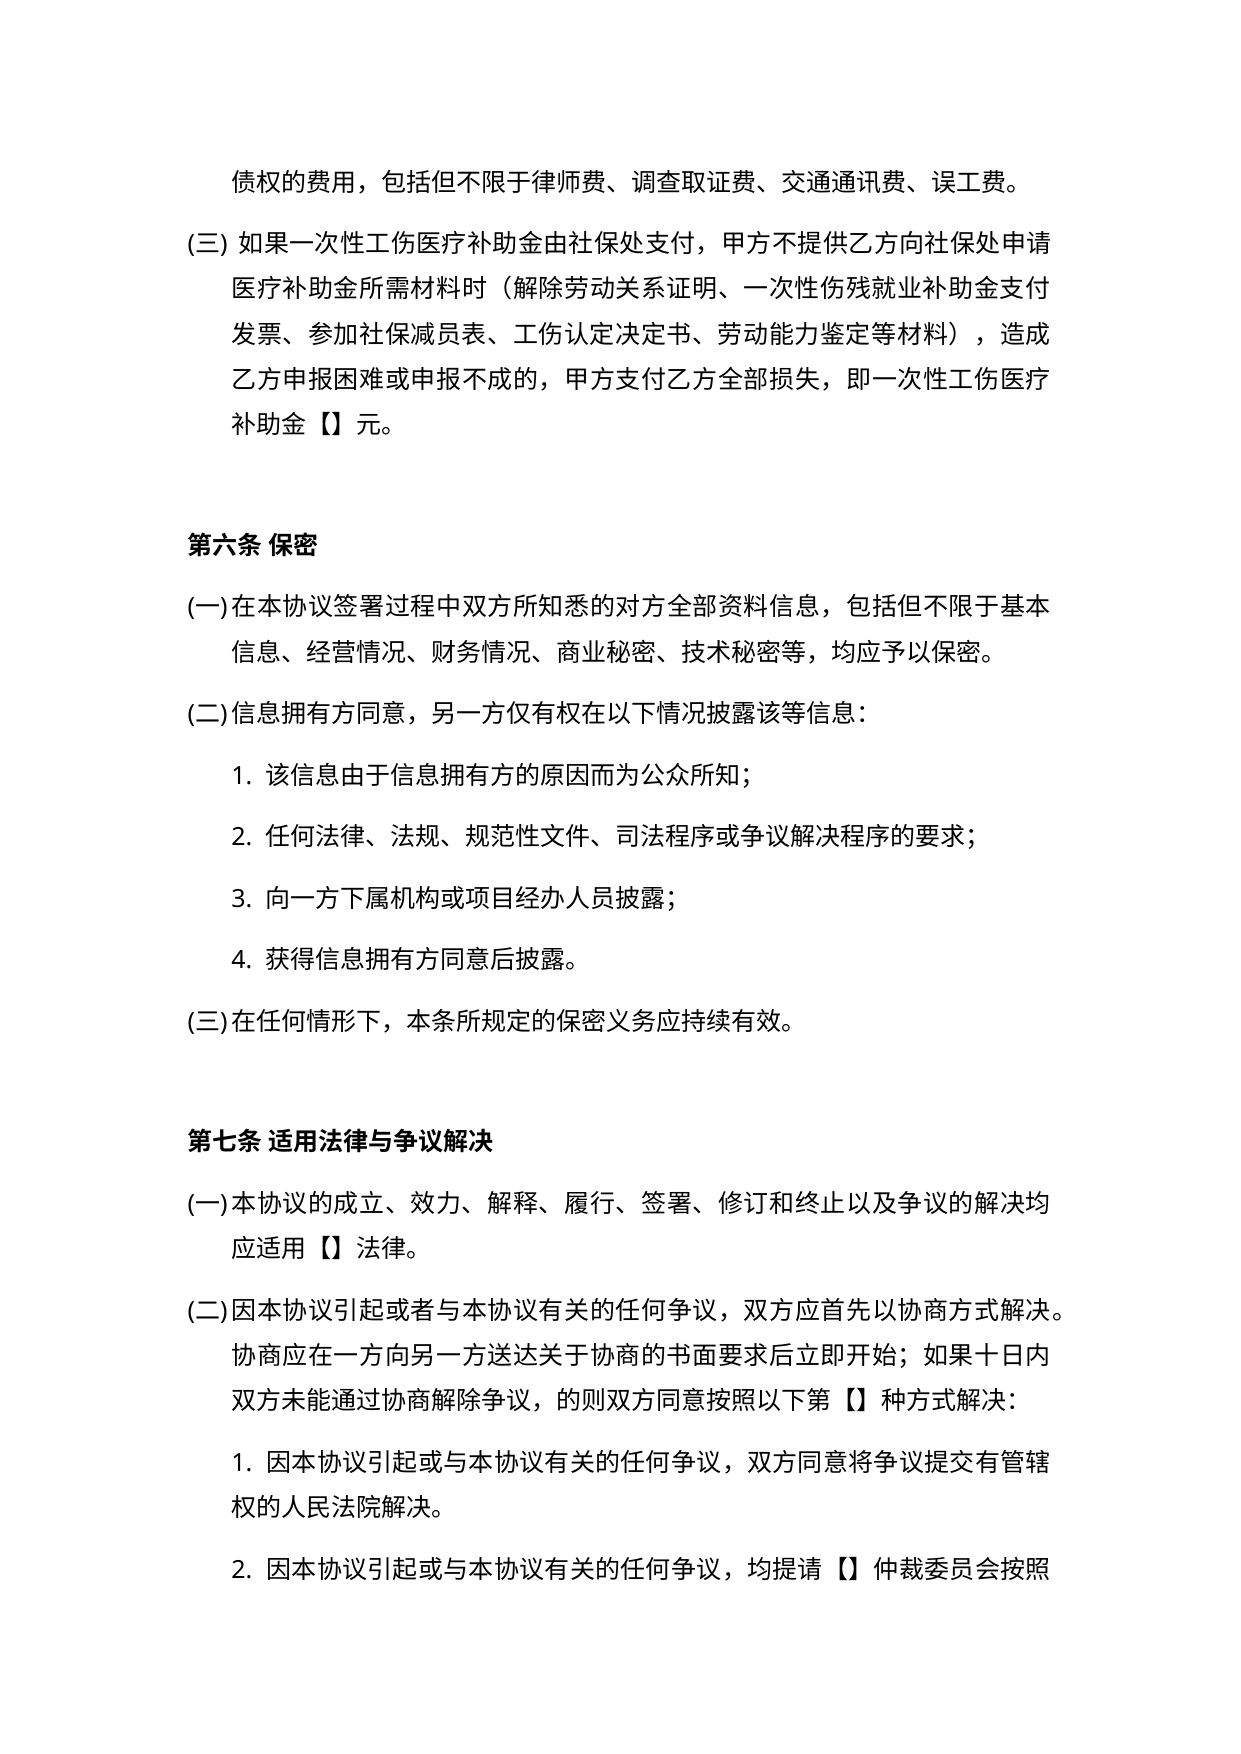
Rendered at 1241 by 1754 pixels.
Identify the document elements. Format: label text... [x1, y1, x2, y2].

list 在本协议签署过程中双方所知悉的对方全部资料信息，包括但不限于基本信息、经营情况、财务情况、商业秘密、技术秘密等，均应予以保密。 [187, 587, 1053, 668]
list 信息拥有方同意，另一方仅有权在以下情况披露该等信息： [187, 693, 1053, 730]
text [231, 1549, 1053, 1585]
list 在任何情形下，本条所规定的保密义务应持续有效。 [187, 1001, 1053, 1038]
list 因本协议引起或者与本协议有关的任何争议，双方应首先以协商方式解决。协商应在一方向另一方送达关于协商的书面要求后立即开始；如果十日内双方未能通过协商解除争议，的则双方同意按照以下第【】种方式解决： [187, 1290, 1053, 1417]
text 第七条 适用法律与争议解决 [187, 1122, 1053, 1158]
text 4. 获得信息拥有方同意后披露。 [231, 940, 1053, 976]
list 本协议的成立、效力、解释、履行、签署、修订和终止以及争议的解决均应适用【】法律。 [187, 1183, 1053, 1265]
text 第六条 保密 [187, 525, 1053, 561]
list 如果一次性工伤医疗补助金由社保处支付，甲方不提供乙方向社保处申请医疗补助金所需材料时（解除劳动关系证明、一次性伤残就业补助金支付发票、参加社保减员表、工伤认定决定书、劳动能力鉴定等材料），造成乙方申报困难或申报不成的，甲方支付乙方全部损失，即一次性工伤医疗补助金【】元。 [187, 223, 1053, 441]
text 3. 向一方下属机构或项目经办人员披露； [231, 878, 1053, 914]
text 1. 因本协议引起或与本协议有关的任何争议，双方同意将争议提交有管辖权的人民法院解决。 [231, 1442, 1053, 1524]
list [187, 162, 1053, 198]
text 1. 该信息由于信息拥有方的原因而为公众所知； [231, 755, 1053, 791]
text 2. 任何法律、法规、规范性文件、司法程序或争议解决程序的要求； [231, 817, 1053, 853]
